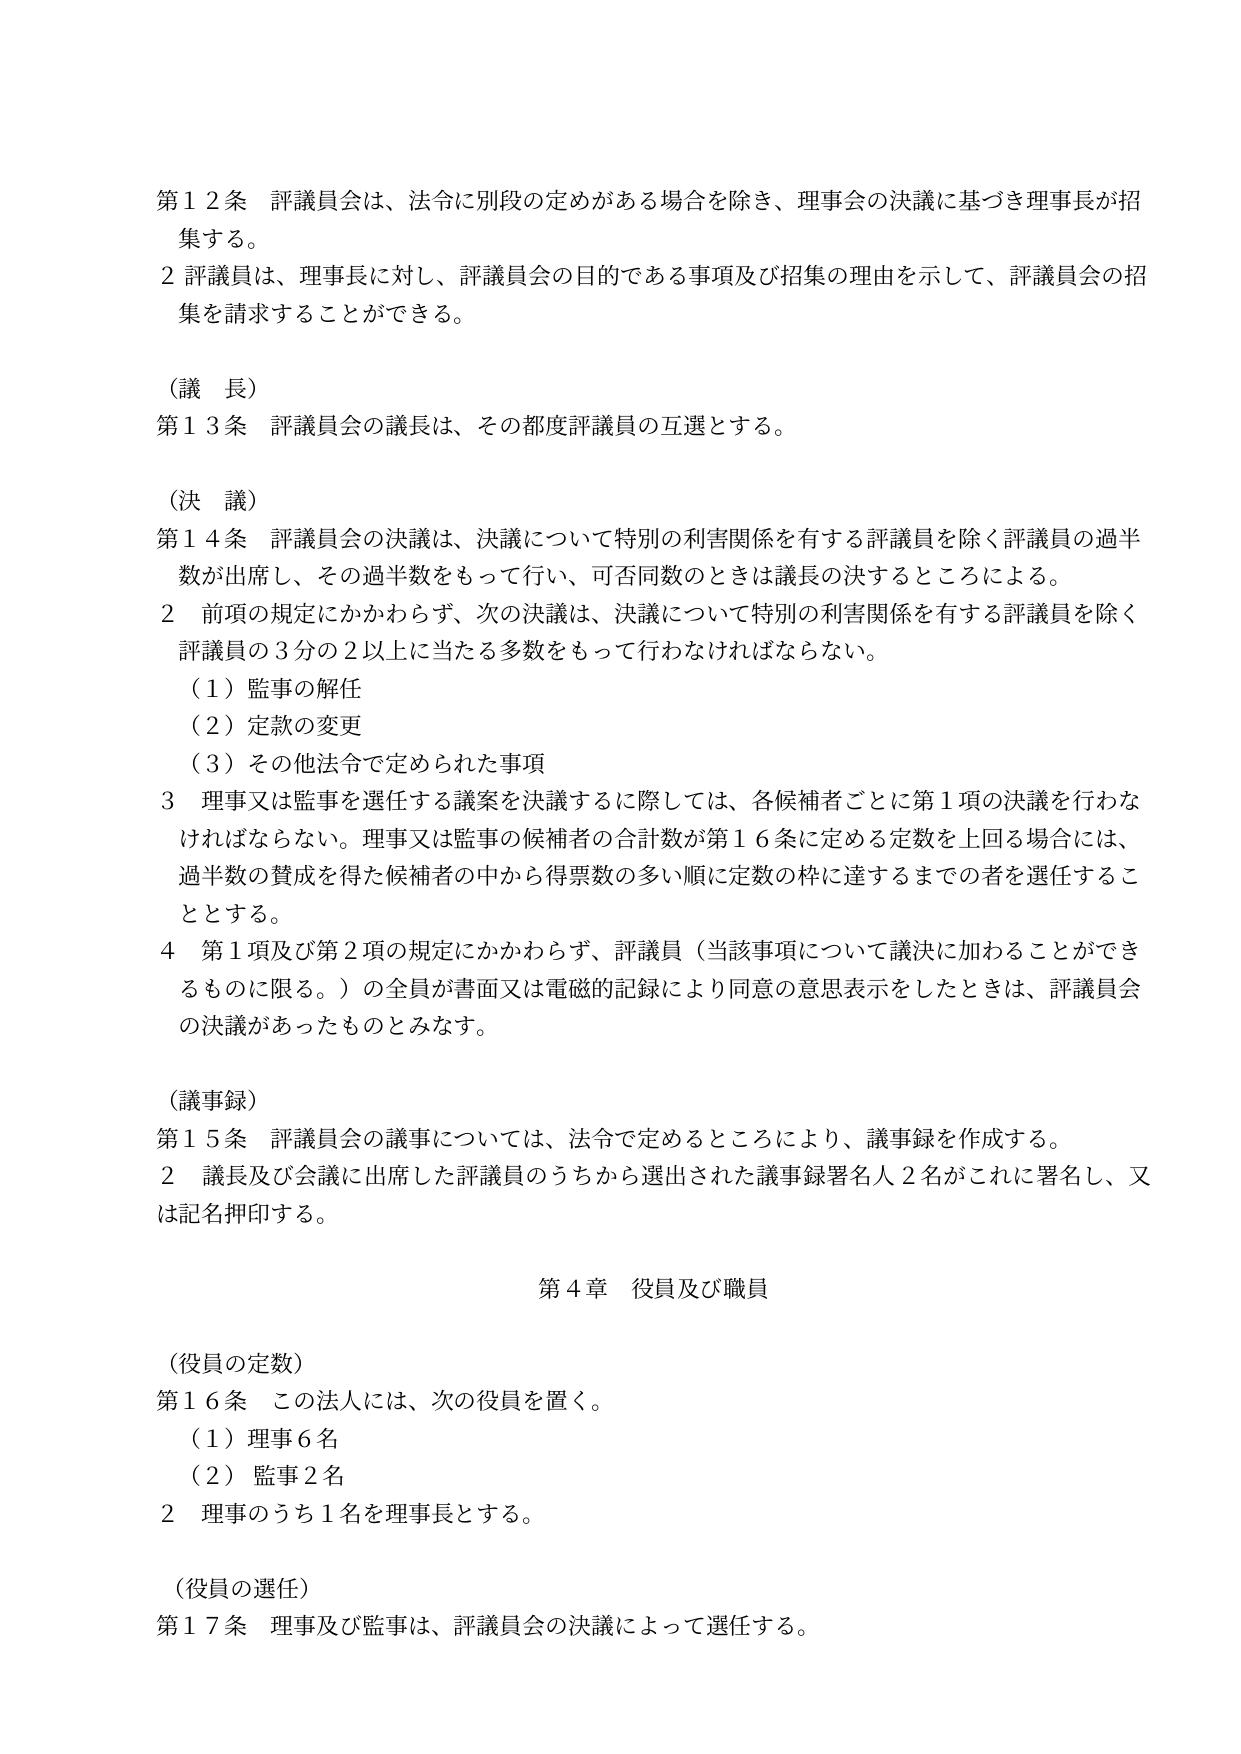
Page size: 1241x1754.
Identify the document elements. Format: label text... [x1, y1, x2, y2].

text 第１７条 理事及び監事は、評議員会の決議によって選任する。 [156, 1606, 1152, 1644]
text ４ 第１項及び第２項の規定にかかわらず、評議員（当該事項について議決に加わることができるものに限る。）の全員が書面又は電磁的記録により同意の意思表示をしたときは、評議員会の決議があったものとみなす。 [156, 931, 1152, 1044]
text （議 長） [156, 369, 1152, 406]
text ２ 前項の規定にかかわらず、次の決議は、決議について特別の利害関係を有する評議員を除く評議員の３分の２以上に当たる多数をもって行わなければならない。 [156, 594, 1152, 669]
text （役員の定数） [156, 1344, 1152, 1381]
text 第１３条 評議員会の議長は、その都度評議員の互選とする。 [156, 406, 1152, 444]
text （３）その他法令で定められた事項 [156, 744, 1152, 781]
text 第１４条 評議員会の決議は、決議について特別の利害関係を有する評議員を除く評議員の過半数が出席し、その過半数をもって行い、可否同数のときは議長の決するところによる。 [156, 519, 1152, 594]
text （役員の選任） [156, 1569, 1152, 1606]
text ２ 議長及び会議に出席した評議員のうちから選出された議事録署名人２名がこれに署名し、又は記名押印する。 [156, 1156, 1152, 1231]
text （議事録） [156, 1081, 1152, 1119]
text 第１５条 評議員会の議事については、法令で定めるところにより、議事録を作成する。 [156, 1119, 1152, 1156]
text （１）監事の解任 [156, 669, 1152, 706]
text ３ 理事又は監事を選任する議案を決議するに際しては、各候補者ごとに第１項の決議を行わなければならない。理事又は監事の候補者の合計数が第１６条に定める定数を上回る場合には、過半数の賛成を得た候補者の中から得票数の多い順に定数の枠に達するまでの者を選任することとする。 [156, 781, 1152, 931]
text 第１６条 この法人には、次の役員を置く。 [156, 1381, 1152, 1419]
text ２ 評議員は、理事長に対し、評議員会の目的である事項及び招集の理由を示して、評議員会の招集を請求することができる。 [156, 256, 1152, 331]
text （２） 監事２名 [156, 1456, 1152, 1494]
text ２ 理事のうち１名を理事長とする。 [156, 1494, 1152, 1531]
text （決 議） [156, 481, 1152, 519]
text 第１２条 評議員会は、法令に別段の定めがある場合を除き、理事会の決議に基づき理事長が招集する。 [156, 181, 1152, 256]
text （１）理事６名 [156, 1419, 1152, 1456]
text 第４章 役員及び職員 [156, 1269, 1152, 1306]
text （２）定款の変更 [156, 706, 1152, 744]
